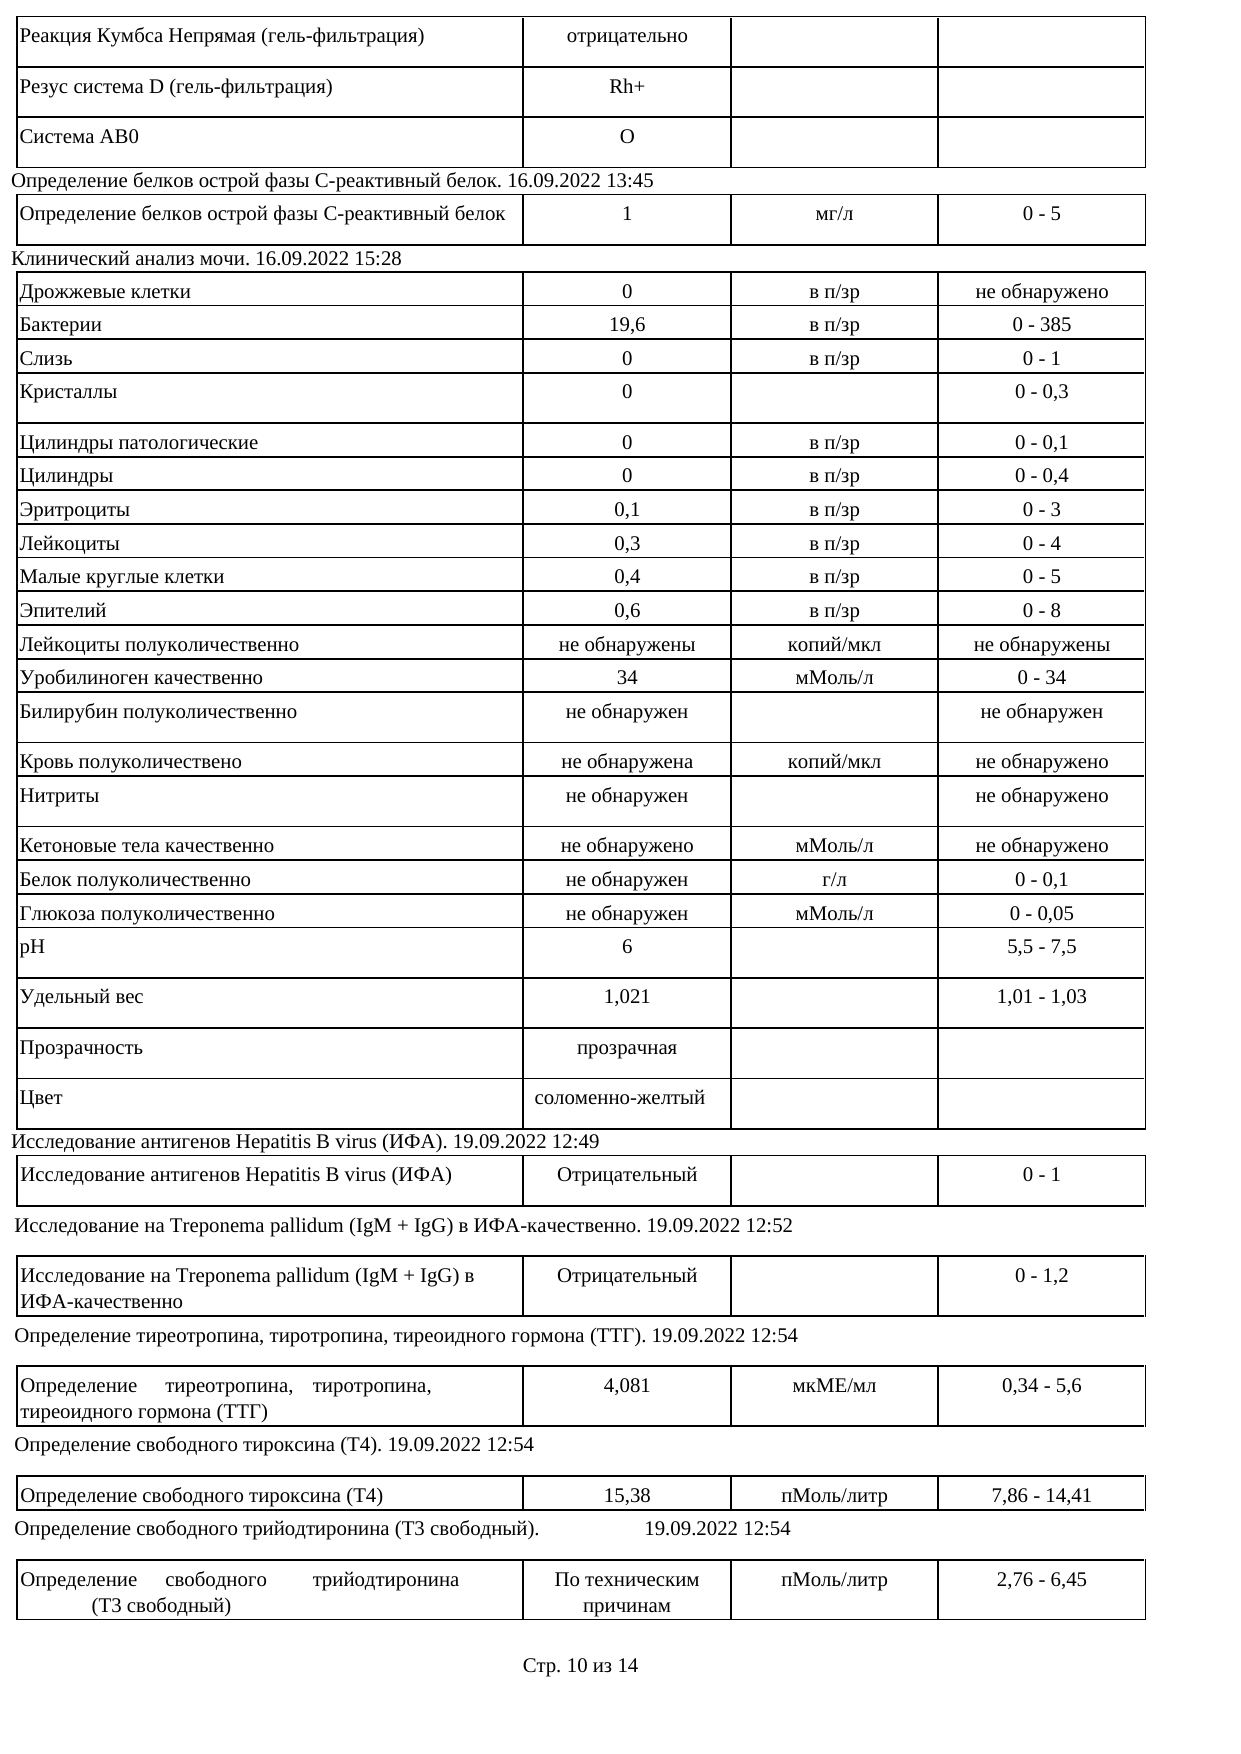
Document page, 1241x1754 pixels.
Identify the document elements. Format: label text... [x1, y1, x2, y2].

table_cell Цилиндры патологические [18, 424, 522, 456]
table_cell [732, 777, 937, 826]
table_header в п/зр [732, 273, 937, 304]
table_cell не обнаружено [939, 826, 1145, 859]
table_cell Лейкоциты полуколичественно [18, 626, 522, 658]
table_cell Кровь полуколичествено [18, 743, 522, 775]
table_cell [939, 66, 1145, 116]
table_cell [732, 693, 937, 742]
table_cell Определение тиреотропина, тиротропина, тиреоидного гормона (ТТГ) [18, 1367, 522, 1425]
table_cell мМоль/л [732, 827, 937, 859]
table_cell pH [18, 928, 522, 977]
table_cell Эпителий [18, 592, 522, 624]
table_cell 0,4 [524, 558, 730, 590]
table_cell 0 [524, 424, 730, 456]
table_cell [938, 1509, 1145, 1559]
table_cell 0 - 34 [939, 658, 1145, 691]
table_cell 5,5 - 7,5 [939, 926, 1145, 977]
table_cell Исследование на Treponema pallidum (IgМ + IgG) в ИФА-качественно. 19.09.2022 12:52 [17, 1207, 938, 1255]
table_cell Нитриты [18, 777, 522, 826]
table_cell не обнаружено [939, 775, 1145, 826]
table_cell г/л [732, 861, 937, 893]
table_cell 0 - 385 [939, 305, 1145, 338]
table_header Определение белков острой фазы С-реактивный белок [18, 195, 522, 244]
table_header Отрицательный [524, 1156, 730, 1205]
table_cell не обнаружены [939, 624, 1145, 658]
table_cell O [524, 118, 730, 167]
table_cell в п/зр [732, 306, 937, 338]
table_header [939, 17, 1145, 66]
table_cell 6 [524, 928, 730, 977]
table_header 0 [524, 273, 730, 304]
table_cell мМоль/л [732, 895, 937, 926]
table_cell [938, 1425, 1145, 1475]
table_cell в п/зр [732, 491, 937, 523]
table_cell Цвет [18, 1079, 522, 1128]
table_cell Малые круглые клетки [18, 558, 522, 590]
table_cell [732, 1029, 937, 1077]
table_header отрицательно [524, 17, 731, 66]
table_cell [939, 116, 1145, 167]
table_cell 0 - 1,2 [939, 1255, 1145, 1315]
table_cell 0 - 0,3 [939, 372, 1145, 422]
table_cell мкМЕ/мл [732, 1367, 937, 1425]
table_cell 0 - 8 [939, 590, 1145, 624]
table_cell копий/мкл [732, 743, 937, 775]
table_header Реакция Кумбса Непрямая (гель-фильтрация) [18, 17, 523, 66]
table_cell в п/зр [732, 525, 937, 557]
table_cell не обнаружены [524, 626, 730, 658]
table_cell не обнаружен [524, 777, 730, 826]
table_cell Удельный вес [18, 979, 522, 1027]
table_cell мМоль/л [732, 660, 937, 691]
table_cell Лейкоциты [18, 525, 522, 557]
table_cell Определение тиреотропина, тиротропина, тиреоидного гормона (ТТГ). 19.09.2022 12:54 [17, 1317, 938, 1365]
table_cell Резус система D (гель-фильтрация) [18, 68, 522, 116]
table_header Исследование антигенов Hepatitis B virus (ИФА) [18, 1156, 522, 1205]
table_header 1 [524, 195, 730, 244]
table_cell Определение свободного тироксина (Т4) [18, 1477, 522, 1509]
table_cell 0,6 [524, 592, 730, 624]
table_cell не обнаружено [939, 742, 1145, 775]
table_cell не обнаружен [524, 895, 730, 926]
table_cell 4,081 [524, 1367, 730, 1425]
table_cell в п/зр [732, 458, 937, 489]
table_cell 0 - 1 [939, 338, 1145, 372]
table_cell Бактерии [18, 306, 522, 338]
table_cell Билирубин полуколичественно [18, 693, 522, 742]
table_header мг/л [732, 195, 937, 244]
table_cell 0,34 - 5,6 [939, 1365, 1145, 1425]
table_header Дрожжевые клетки [18, 273, 522, 304]
table_cell По техническим причинам [524, 1561, 730, 1618]
table_cell 0 [524, 340, 730, 372]
table_cell 0 [524, 374, 730, 422]
table_cell 1,021 [524, 979, 730, 1027]
table_cell 0 [524, 458, 730, 489]
table_cell 0 - 0,1 [939, 422, 1145, 456]
table_cell 0 - 5 [939, 557, 1145, 590]
table_cell пМоль/литр [732, 1561, 937, 1618]
table_cell [938, 1315, 1145, 1365]
table_cell 19,6 [524, 306, 730, 338]
table_cell Отрицательный [524, 1257, 730, 1315]
table_cell соломенно-желтый [524, 1079, 730, 1128]
table_cell в п/зр [732, 340, 937, 372]
table_cell Определение свободного трийодтиронина (Т3 свободный). [17, 1511, 523, 1559]
table_cell Слизь [18, 340, 522, 372]
table_cell не обнаружен [524, 693, 730, 742]
table_cell [732, 68, 937, 116]
table_cell пМоль/литр [732, 1477, 937, 1509]
table_cell Эритроциты [18, 491, 522, 523]
text Определение белков острой фазы С-реактивный белок. 16.09.2022 13:45 [11, 168, 1149, 192]
table_cell 0 - 0,1 [939, 859, 1145, 893]
text Клинический анализ мочи. 16.09.2022 15:28 [11, 246, 1149, 270]
table_cell Глюкоза полуколичественно [18, 895, 522, 926]
table_cell в п/зр [732, 592, 937, 624]
table_cell Уробилиноген качественно [18, 660, 522, 691]
table_cell Кетоновые тела качественно [18, 827, 522, 859]
table_cell копий/мкл [732, 626, 937, 658]
table_cell 19.09.2022 12:54 [523, 1511, 938, 1559]
table_cell Кристаллы [18, 374, 522, 422]
table_cell 0 - 0,4 [939, 456, 1145, 489]
table_cell не обнаружена [524, 743, 730, 775]
table_cell 7,86 - 14,41 [939, 1475, 1145, 1509]
table_cell [939, 1078, 1145, 1128]
table_cell 0,1 [524, 491, 730, 523]
table_cell 0 - 4 [939, 523, 1145, 557]
table_cell Исследование на Treponema pallidum (IgМ + IgG) в ИФА-качественно [18, 1257, 522, 1315]
table_header 0 - 1 [939, 1156, 1145, 1205]
table_cell 0 - 0,05 [939, 893, 1145, 926]
table_cell [732, 118, 937, 167]
table_header [732, 1156, 937, 1205]
table_cell Определение свободного трийодтиронина (Т3 свободный) [18, 1561, 522, 1618]
table_cell не обнаружен [524, 861, 730, 893]
table_cell 15,38 [524, 1477, 730, 1509]
table_cell Белок полуколичественно [18, 861, 522, 893]
table_cell 0,3 [524, 525, 730, 557]
table_cell [732, 374, 937, 422]
table_cell 2,76 - 6,45 [939, 1559, 1145, 1618]
table_cell 0 - 3 [939, 489, 1145, 523]
table_header 0 - 5 [939, 195, 1145, 244]
table_cell 1,01 - 1,03 [939, 977, 1145, 1027]
table_cell [732, 1079, 937, 1128]
table_cell Определение свободного тироксина (Т4). 19.09.2022 12:54 [17, 1427, 938, 1475]
table_cell [939, 1027, 1145, 1077]
table_cell [732, 1257, 937, 1315]
table_cell прозрачная [524, 1029, 730, 1077]
table_cell в п/зр [732, 424, 937, 456]
table_cell Rh+ [524, 68, 730, 116]
table_header [732, 17, 938, 66]
table_cell Система АВ0 [18, 118, 522, 167]
text Исследование антигенов Hepatitis B virus (ИФА). 19.09.2022 12:49 [11, 1129, 1149, 1153]
table_cell 34 [524, 660, 730, 691]
table_cell Прозрачность [18, 1029, 522, 1077]
table_cell не обнаружено [524, 827, 730, 859]
table_cell в п/зр [732, 558, 937, 590]
table_cell [732, 928, 937, 977]
table_header не обнаружено [939, 273, 1145, 304]
table_cell не обнаружен [939, 691, 1145, 742]
table_cell [732, 979, 937, 1027]
table_cell Цилиндры [18, 458, 522, 489]
table_cell [938, 1205, 1145, 1255]
